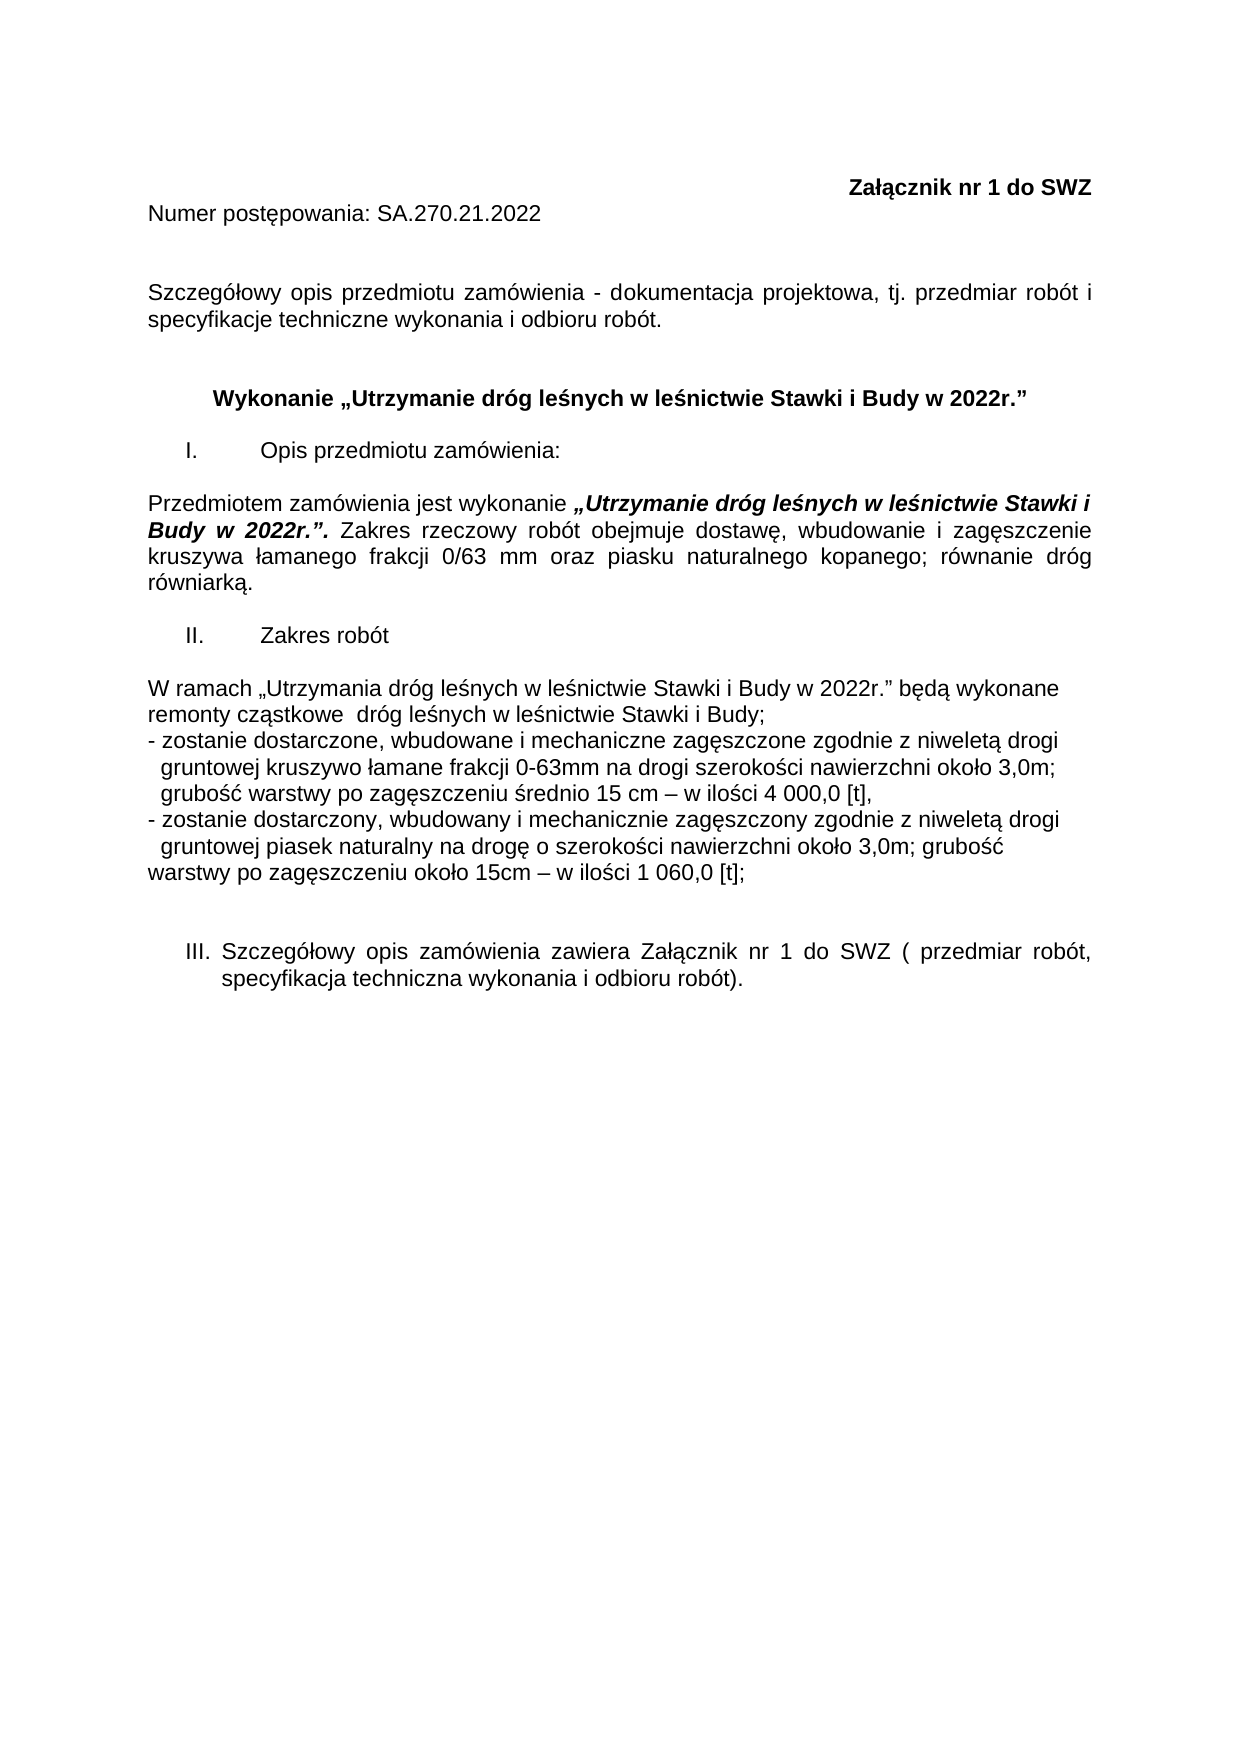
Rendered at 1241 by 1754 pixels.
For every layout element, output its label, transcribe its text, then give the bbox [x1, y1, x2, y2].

text grubość warstwy po zagęszczeniu średnio 15 cm – w ilości 4 000,0 [t], [148, 780, 1093, 806]
text remonty cząstkowe dróg leśnych w leśnictwie Stawki i Budy; [148, 701, 1093, 727]
text Numer postępowania: SA.270.21.2022 [148, 200, 1093, 227]
list Opis przedmiotu zamówienia: [185, 437, 1093, 464]
list Zakres robót [185, 622, 1093, 648]
text Przedmiotem zamówienia jest wykonanie „Utrzymanie dróg leśnych w leśnictwie Stawki i Budy w 2022r.”. Zakres rzeczowy robót obejmuje dostawę, wbudowanie i zagęszczenie kruszywa łamanego frakcji 0/63 mm oraz piasku naturalnego kopanego; równanie dróg równiarką. [148, 490, 1093, 596]
text - zostanie dostarczone, wbudowane i mechaniczne zagęszczone zgodnie z niweletą drogi [148, 727, 1093, 754]
list Szczegółowy opis zamówienia zawiera Załącznik nr 1 do SWZ ( przedmiar robót, specyfikacja techniczna wykonania i odbioru robót). [185, 938, 1093, 991]
text gruntowej kruszywo łamane frakcji 0-63mm na drogi szerokości nawierzchni około 3,0m; [148, 754, 1093, 780]
text Szczegółowy opis przedmiotu zamówienia - dokumentacja projektowa, tj. przedmiar robót i specyfikacje techniczne wykonania i odbioru robót. [148, 279, 1093, 332]
text gruntowej piasek naturalny na drogę o szerokości nawierzchni około 3,0m; grubość warstwy po zagęszczeniu około 15cm – w ilości 1 060,0 [t]; [148, 833, 1093, 886]
text Wykonanie „Utrzymanie dróg leśnych w leśnictwie Stawki i Budy w 2022r.” [148, 385, 1093, 411]
text Załącznik nr 1 do SWZ [148, 174, 1093, 200]
text - zostanie dostarczony, wbudowany i mechanicznie zagęszczony zgodnie z niweletą drogi [148, 806, 1093, 833]
text W ramach „Utrzymania dróg leśnych w leśnictwie Stawki i Budy w 2022r.” będą wykonane [148, 675, 1093, 701]
